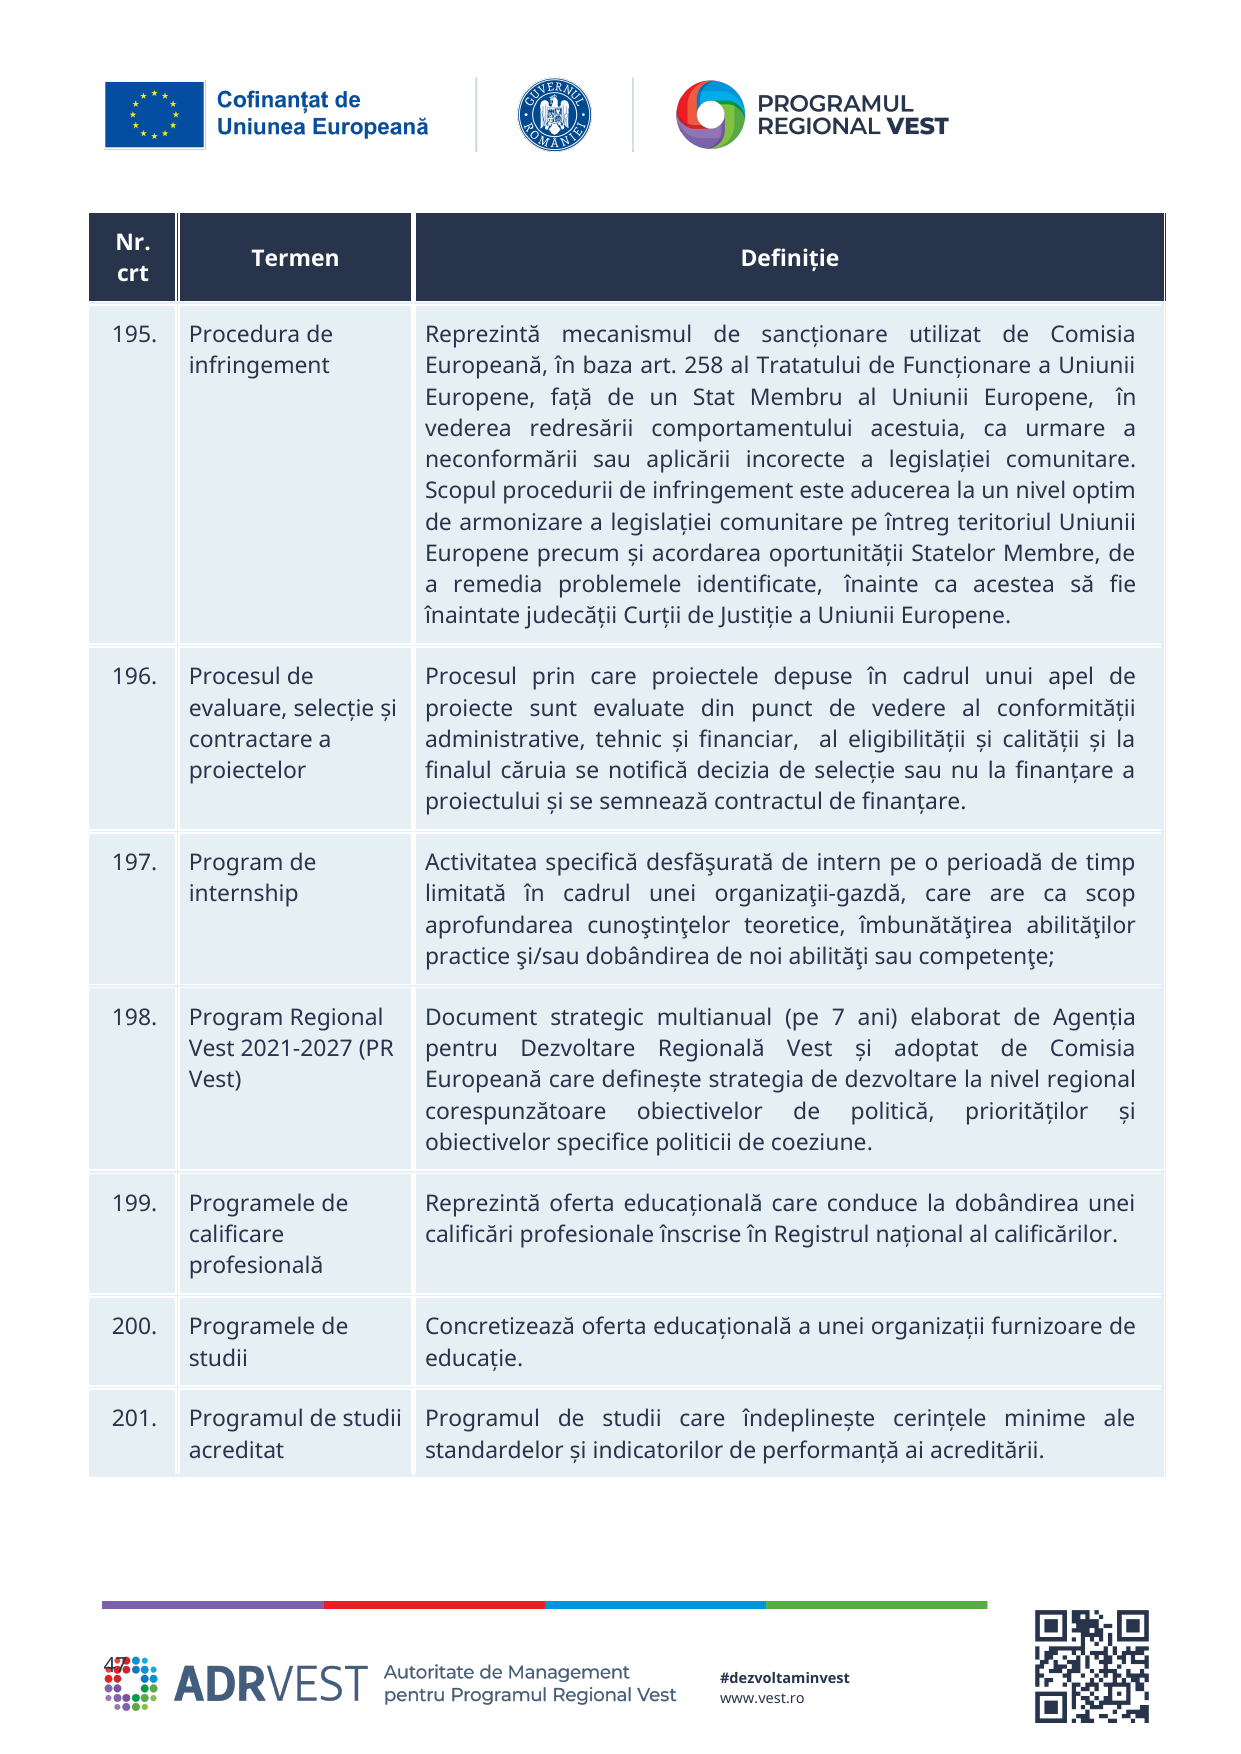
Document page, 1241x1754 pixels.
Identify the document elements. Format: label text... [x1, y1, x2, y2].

table_cell [89, 988, 175, 1169]
table_cell Program de internship [180, 834, 411, 984]
table_cell Document strategic multianual (pe 7 ani) elaborat de Agenția pentru Dezvoltare Regională Vest și adoptat de Comisia Europeană care definește strategia de dezvoltare la nivel regional corespunzătoare obiectivelor de politică, priorităților și obiectivelor specifice politicii de coeziune. [414, 984, 1166, 1169]
table_cell Reprezintă oferta educațională care conduce la dobândirea unei calificări profesionale înscrise în Registrul național al calificărilor. [414, 1170, 1166, 1293]
table_header Nr. crt [89, 213, 175, 301]
table_cell Concretizează oferta educațională a unei organizații furnizoare de educație. [414, 1293, 1166, 1385]
table_cell Procesul prin care proiectele depuse în cadrul unui apel de proiecte sunt evaluate din punct de vedere al conformității administrative, tehnic și financiar, al eligibilității și calității și la finalul căruia se notifică decizia de selecție sau nu la finanțare a proiectului și se semnează contractul de finanțare. [414, 643, 1166, 829]
table_cell Procesul de evaluare, selecție și contractare a proiectelor [180, 648, 411, 829]
table_cell Activitatea specifică desfăşurată de intern pe o perioadă de timp limitată în cadrul unei organizaţii-gazdă, care are ca scop aprofundarea cunoştinţelor teoretice, îmbunătăţirea abilităţilor practice şi/sau dobândirea de noi abilităţi sau competenţe; [414, 829, 1166, 984]
table_cell Procedura de infringement [180, 306, 411, 643]
table_cell [89, 1390, 177, 1477]
table_header Termen [180, 213, 411, 301]
picture [93, 1653, 683, 1715]
picture [103, 77, 949, 152]
table_cell Program Regional Vest 2021-2027 (PR Vest) [180, 988, 411, 1169]
picture [42, 1601, 544, 1609]
table_cell [89, 306, 175, 643]
table_cell Reprezintă mecanismul de sancționare utilizat de Comisia Europeană, în baza art. 258 al Tratatului de Funcționare a Uniunii Europene, față de un Stat Membru al Uniunii Europene, în vederea redresării comportamentului acestuia, ca urmare a neconformării sau aplicării incorecte a legislației comunitare. Scopul procedurii de infringement este aducerea la un nivel optim de armonizare a legislației comunitare pe întreg teritoriul Uniunii Europene precum și acordarea oportunității Statelor Membre, de a remedia problemele identificate, înainte ca acestea să fie înaintate judecății Curții de Justiție a Uniunii Europene. [414, 301, 1166, 643]
table_cell Programul de studii care îndeplinește cerințele minime ale standardelor și indicatorilor de performanță ai acreditării. [414, 1385, 1166, 1477]
table_cell [89, 1298, 175, 1385]
table_cell Programele de calificare profesională [180, 1174, 411, 1293]
table_cell Programele de studii [180, 1298, 411, 1385]
table_header Definiție [416, 213, 1164, 301]
table_cell [89, 648, 175, 829]
table_cell Programul de studii acreditat [177, 1385, 413, 1477]
table_cell [89, 834, 175, 984]
table_cell [89, 1174, 175, 1293]
picture [767, 1601, 1158, 1732]
